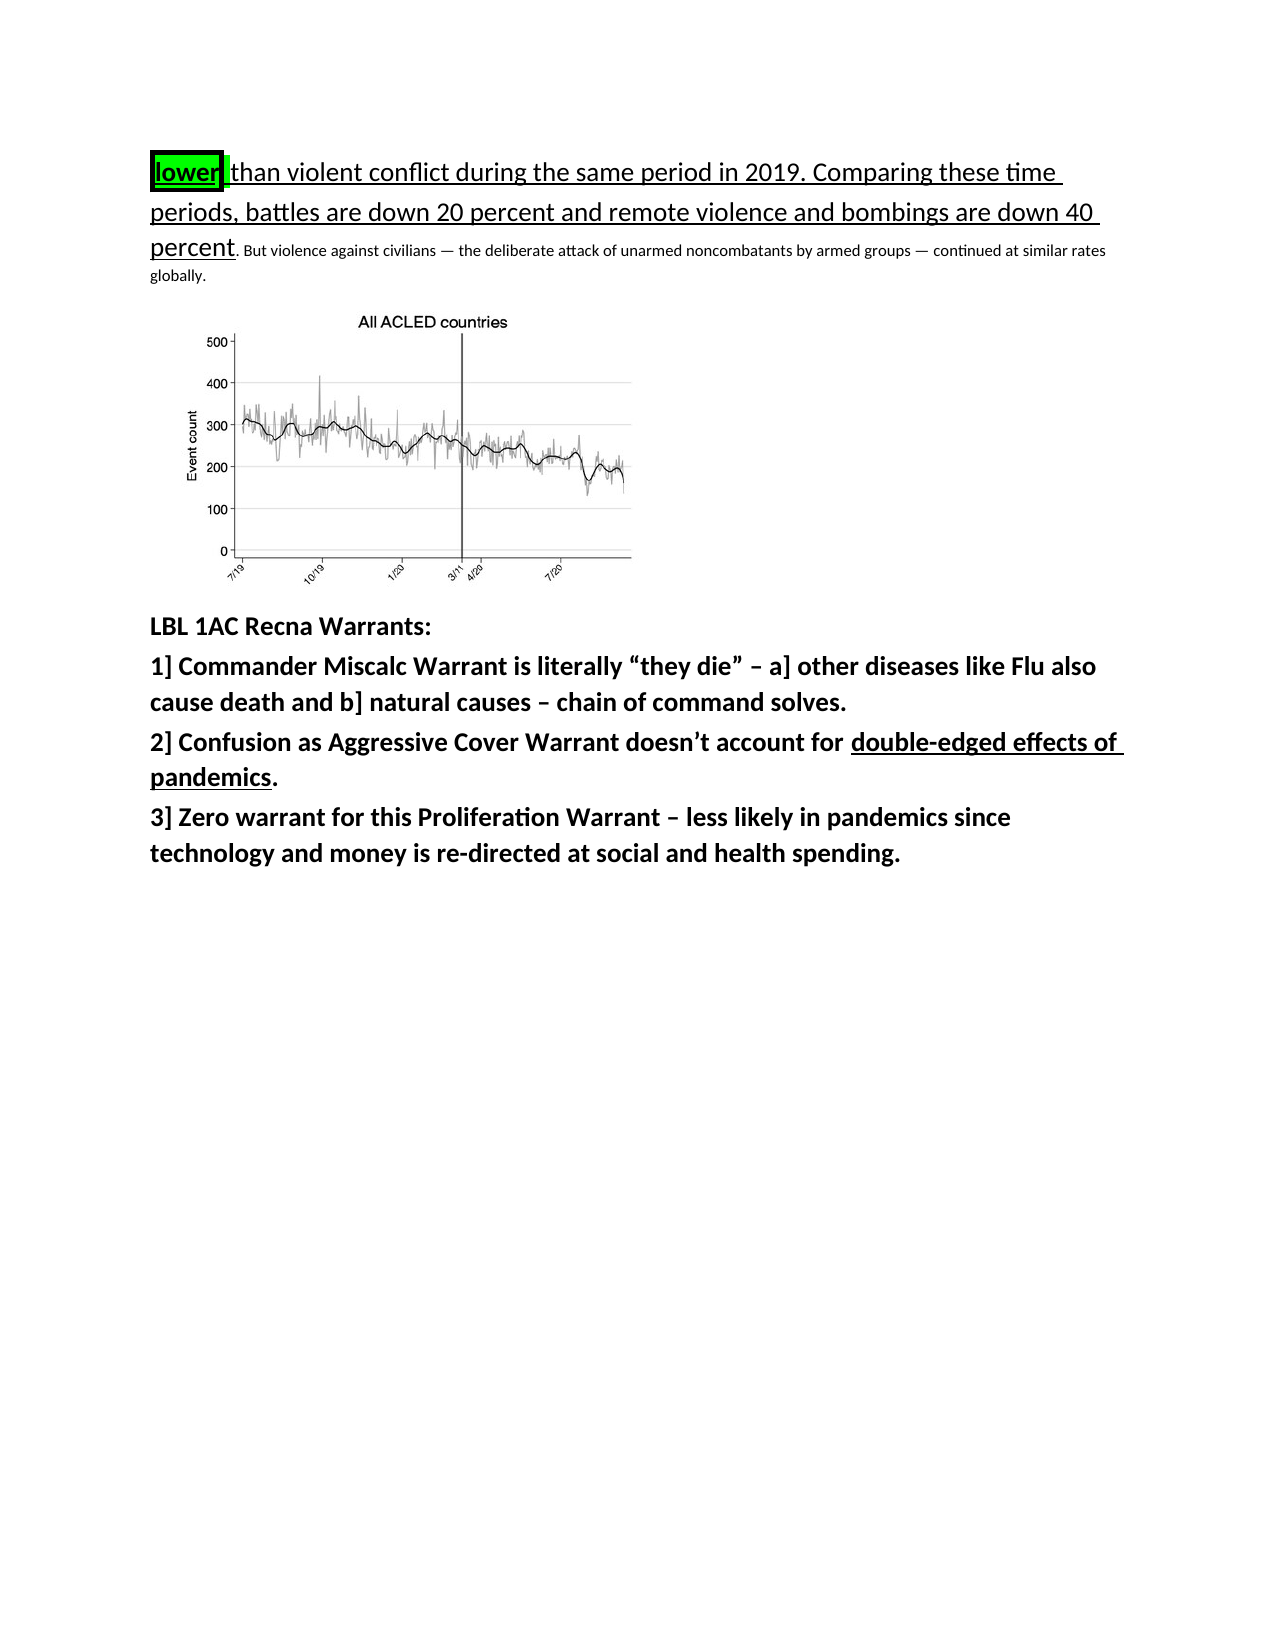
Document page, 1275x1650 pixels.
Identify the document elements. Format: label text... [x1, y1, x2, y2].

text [150, 150, 1125, 286]
subtitle LBL 1AC Recna Warrants: [150, 609, 1125, 643]
subtitle 3] Zero warrant for this Proliferation Warrant – less likely in pandemics since technology and money is re-directed at social and health spending. [150, 800, 1125, 869]
picture [150, 303, 665, 591]
subtitle 2] Confusion as Aggressive Cover Warrant doesn’t account for double-edged effects of pandemics. [150, 725, 1125, 793]
subtitle 1] Commander Miscalc Warrant is literally “they die” – a] other diseases like Flu also cause death and b] natural causes – chain of command solves. [150, 649, 1125, 718]
